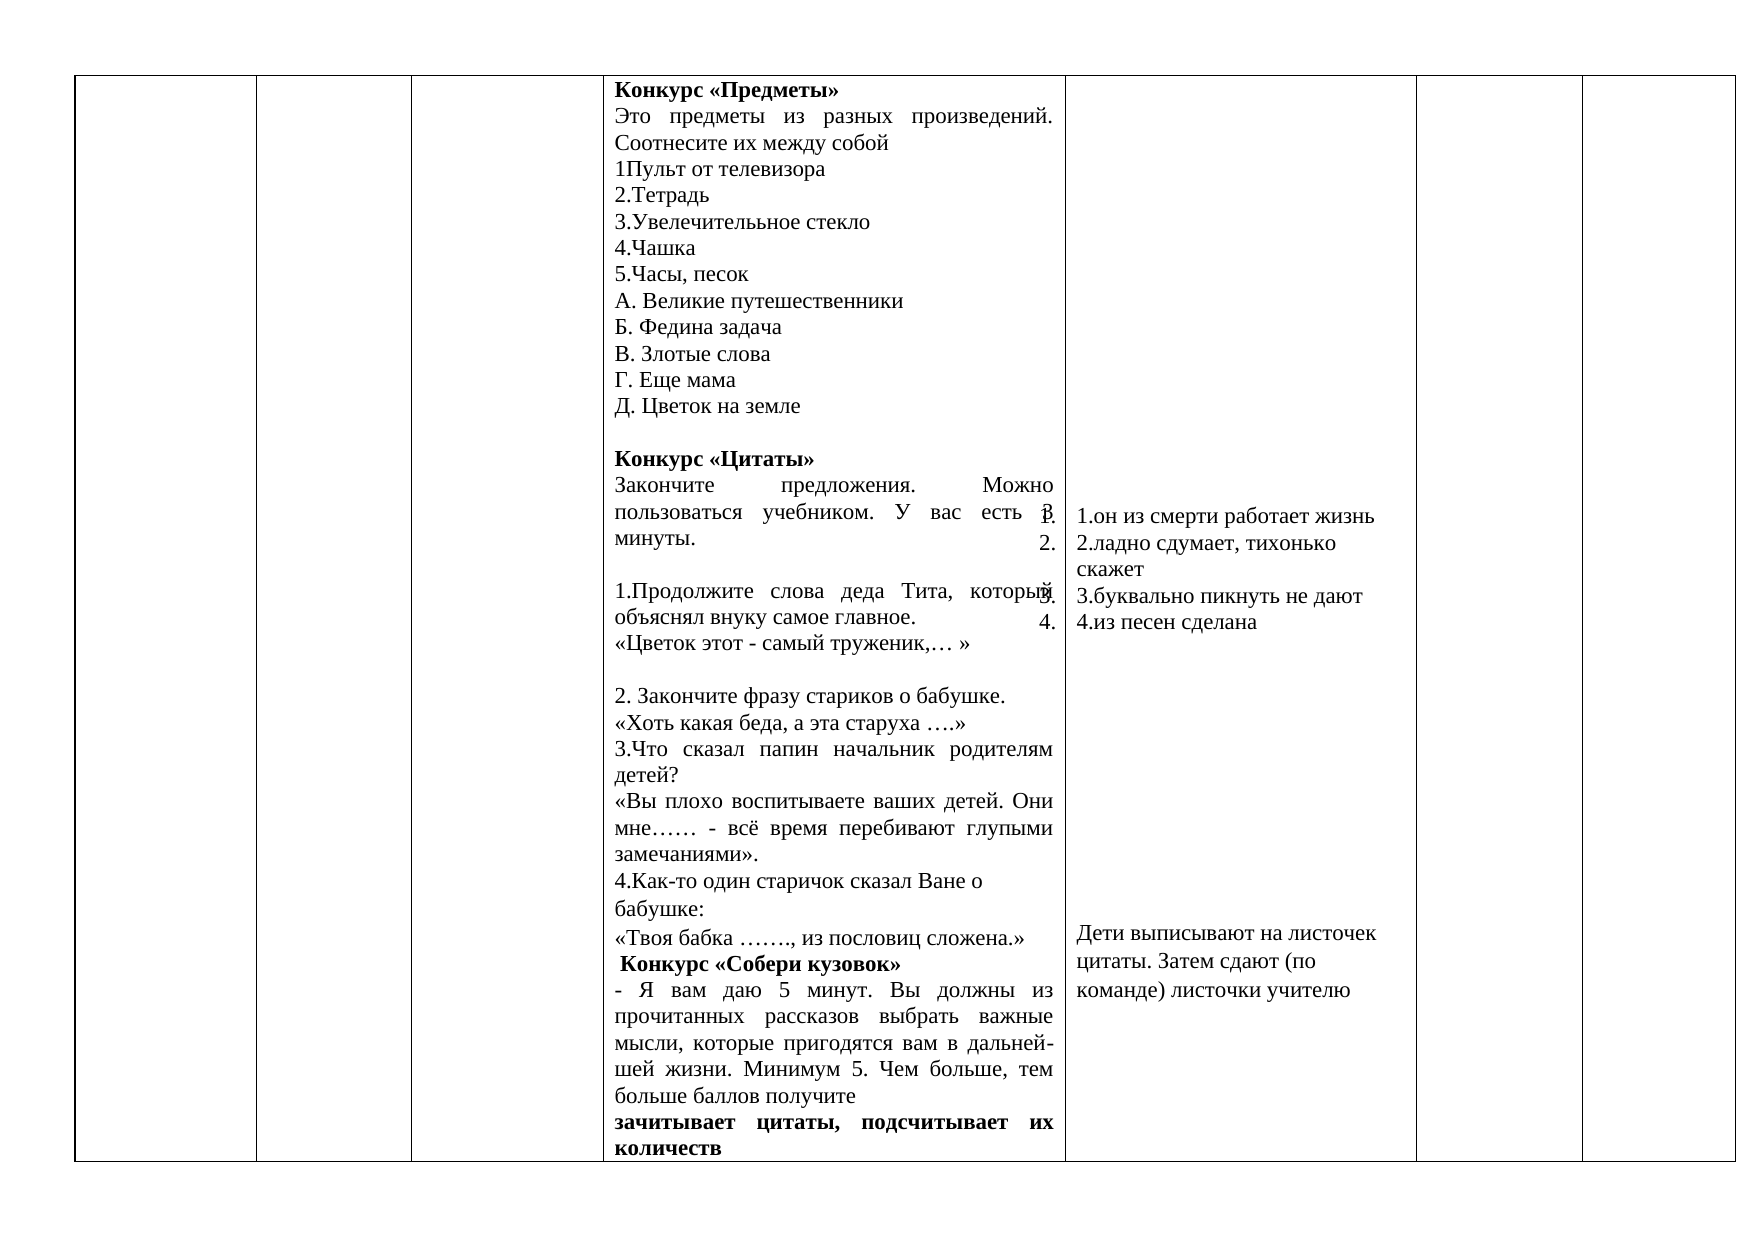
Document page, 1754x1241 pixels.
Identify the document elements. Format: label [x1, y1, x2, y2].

table_cell [604, 76, 1065, 1161]
table_cell [412, 76, 603, 1161]
table_cell [76, 76, 256, 1161]
table_cell [1417, 76, 1582, 1161]
table_cell [1066, 76, 1416, 1161]
table_cell [1583, 76, 1735, 1161]
table_cell [257, 76, 411, 1161]
